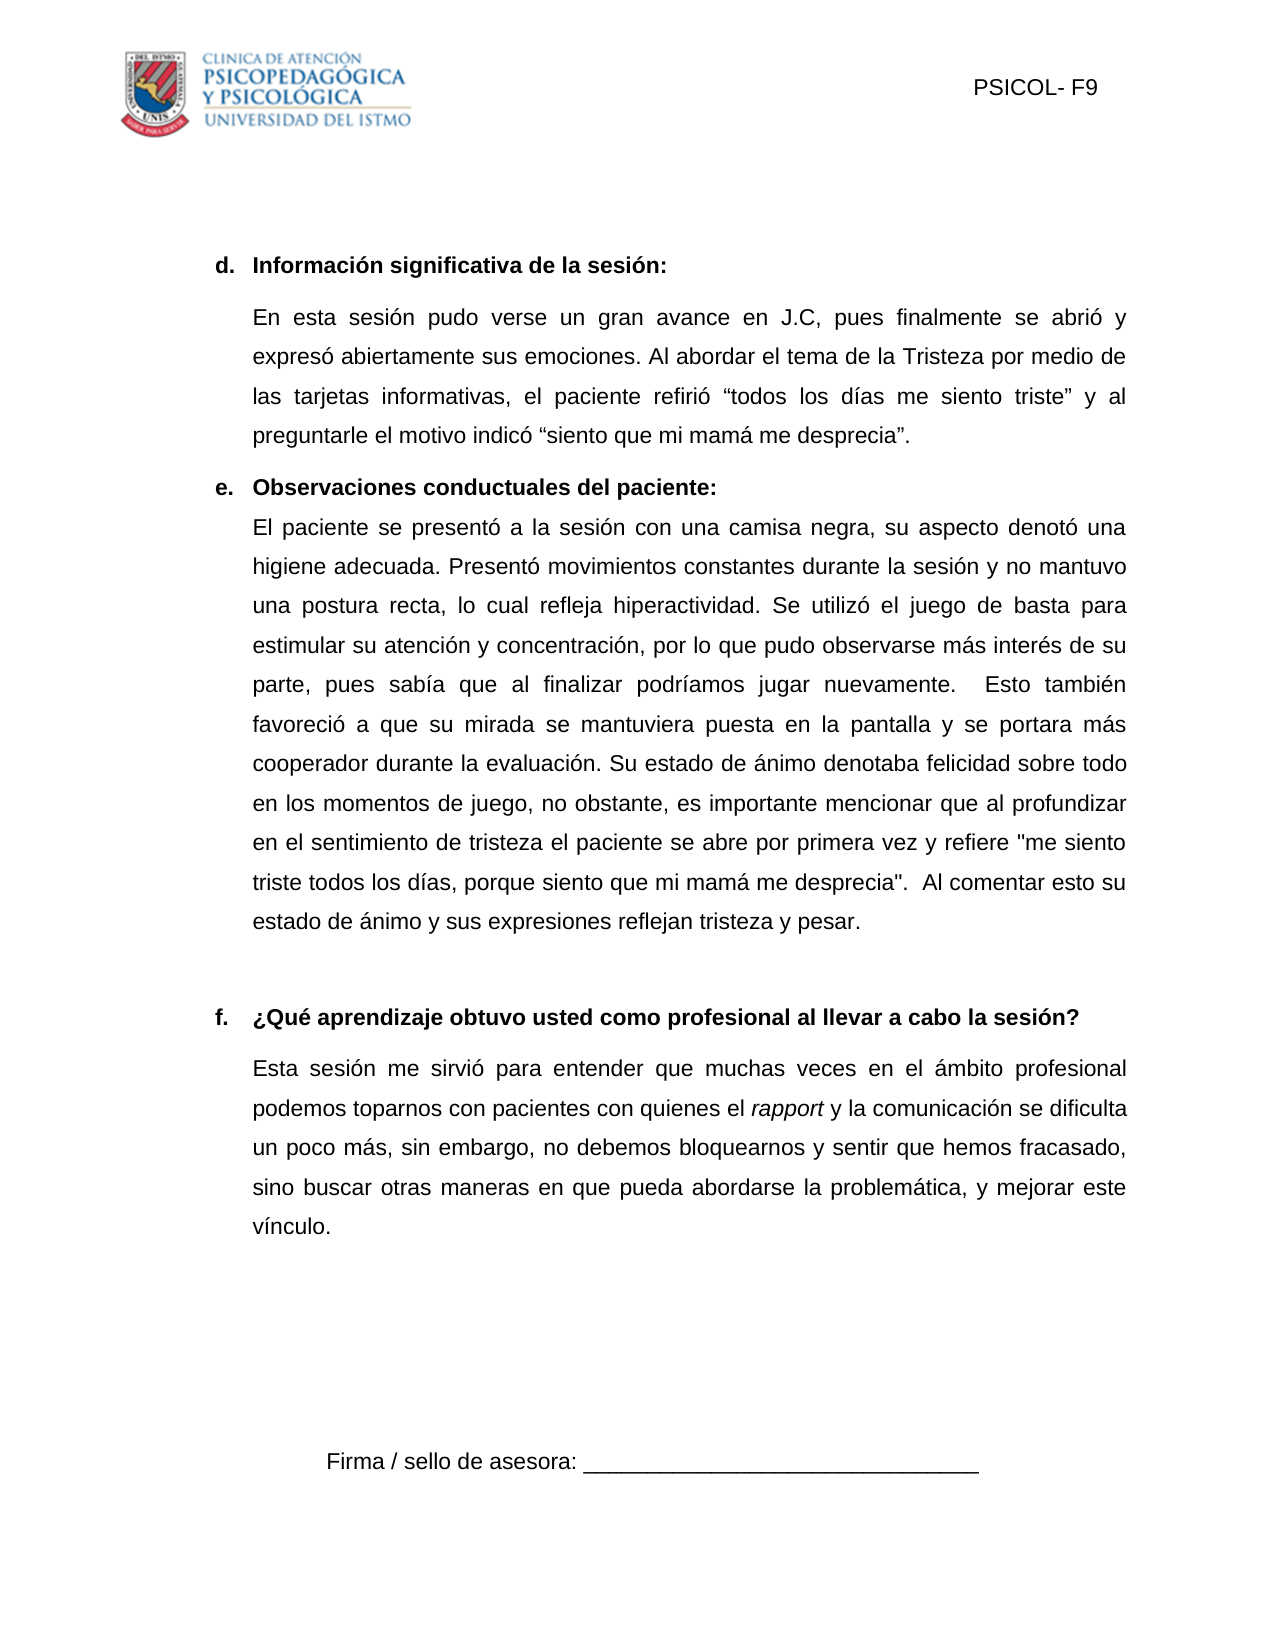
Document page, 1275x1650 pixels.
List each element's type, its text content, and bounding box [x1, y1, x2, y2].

list ¿Qué aprendizaje obtuvo usted como profesional al llevar a cabo la sesión? [215, 1003, 1127, 1030]
list Información significativa de la sesión: [215, 252, 1127, 278]
picture [65, 20, 437, 148]
text Esta sesión me sirvió para entender que muchas veces en el ámbito profesional podemos toparnos con pacientes con quienes el rapport y la comunicación se dificulta un poco más, sin embargo, no debemos bloquearnos y sentir que hemos fracasado, sino buscar otras maneras en que pueda abordarse la problemática, y mejorar este vínculo. [252, 1055, 1127, 1319]
text Firma / sello de asesora: _______________________________ [177, 1448, 1127, 1474]
list Observaciones conductuales del paciente: [215, 474, 1127, 500]
text En esta sesión pudo verse un gran avance en J.C, pues finalmente se abrió y expresó abiertamente sus emociones. Al abordar el tema de la Tristeza por medio de las tarjetas informativas, el paciente refirió “todos los días me siento triste” y al preguntarle el motivo indicó “siento que mi mamá me desprecia”. [252, 304, 1127, 448]
list El paciente se presentó a la sesión con una camisa negra, su aspecto denotó una higiene adecuada. Presentó movimientos constantes durante la sesión y no mantuvo una postura recta, lo cual refleja hiperactividad. Se utilizó el juego de basta para estimular su atención y concentración, por lo que pudo observarse más interés de su parte, pues sabía que al finalizar podríamos jugar nuevamente. Esto también favoreció a que su mirada se mantuviera puesta en la pantalla y se portara más cooperador durante la evaluación. Su estado de ánimo denotaba felicidad sobre todo en los momentos de juego, no obstante, es importante mencionar que al profundizar en el sentimiento de tristeza el paciente se abre por primera vez y refiere "me siento triste todos los días, porque siento que mi mamá me desprecia". Al comentar esto su estado de ánimo y sus expresiones reflejan tristeza y pesar. [252, 513, 1127, 935]
